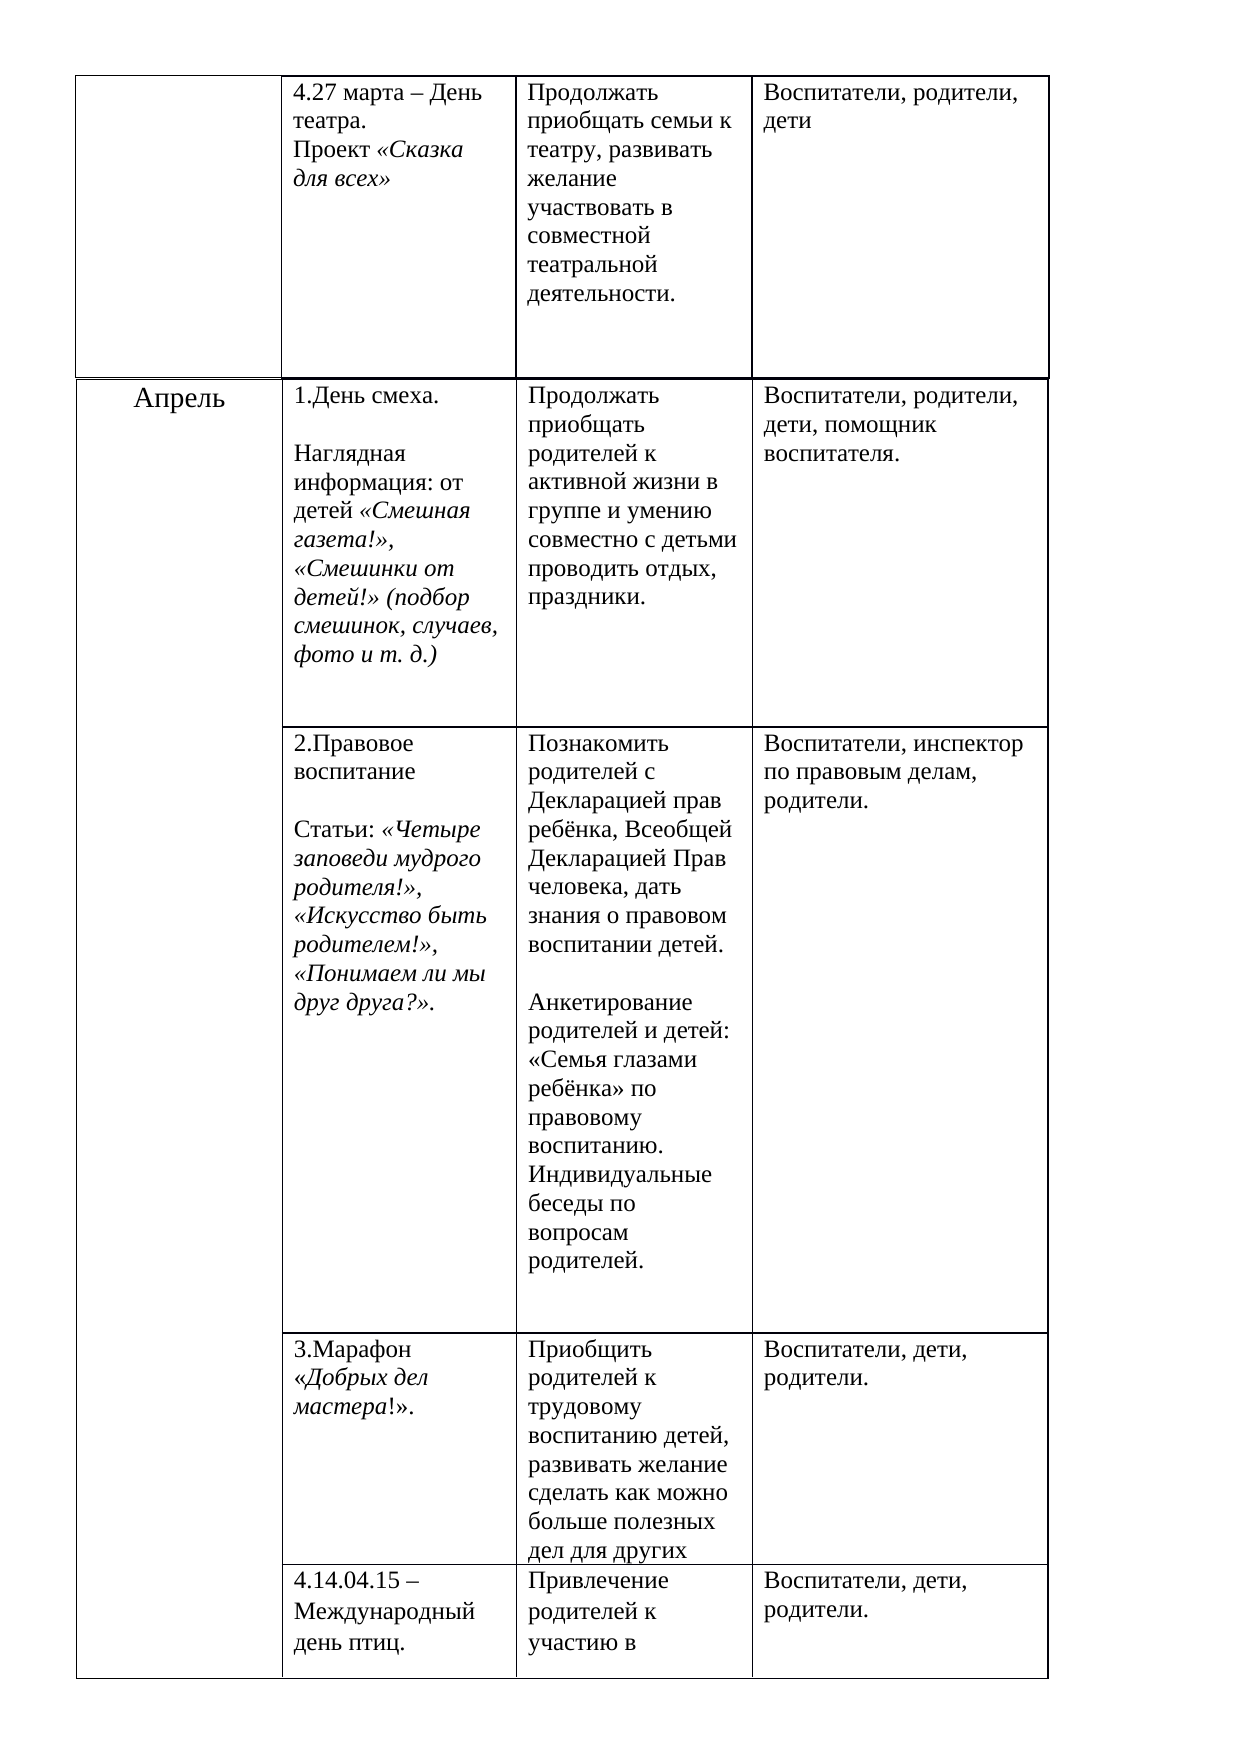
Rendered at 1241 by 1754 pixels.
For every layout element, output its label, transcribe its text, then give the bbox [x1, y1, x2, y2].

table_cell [283, 1565, 516, 1677]
table_header Воспитатели, родители, дети, помощник воспитателя. [753, 380, 1047, 726]
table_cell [517, 1565, 752, 1677]
table_cell 2.Правовое воспитание Статьи: «Четыре заповеди мудрого родителя!», «Искусство быть родителем!», «Понимаем ли мы друг друга?». [283, 728, 516, 1332]
table_header Апрель [77, 380, 282, 1677]
table_cell Приобщить родителей к трудовому воспитанию детей, развивать желание сделать как можно больше полезных дел для других [517, 1334, 752, 1564]
table_cell Воспитатели, дети, родители. [753, 1334, 1047, 1564]
table_cell Воспитатели, инспектор по правовым делам, родители. [753, 728, 1047, 1332]
table_cell Познакомить родителей с Декларацией прав ребёнка, Всеобщей Декларацией Прав человека, дать знания о правовом воспитании детей. Анкетирование родителей и детей: «Семья глазами ребёнка» по правовому воспитанию. Индивидуальные беседы по вопросам родителей. [517, 728, 752, 1332]
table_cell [753, 1565, 1047, 1677]
table_cell Воспитатели, родители, дети [753, 77, 1048, 377]
table_cell Продолжать приобщать семьи к театру, развивать желание участвовать в совместной театральной деятельности. [517, 77, 751, 377]
table_cell 3.Марафон «Добрых дел мастера!». [283, 1334, 516, 1564]
table_cell 4.27 марта – День театра. Проект «Сказка для всех» [282, 77, 515, 377]
table_header 1.День смеха. Наглядная информация: от детей «Смешная газета!», «Смешинки от детей!» (подбор смешинок, случаев, фото и т. д.) [283, 380, 516, 726]
table_header Продолжать приобщать родителей к активной жизни в группе и умению совместно с детьми проводить отдых, праздники. [517, 380, 752, 726]
